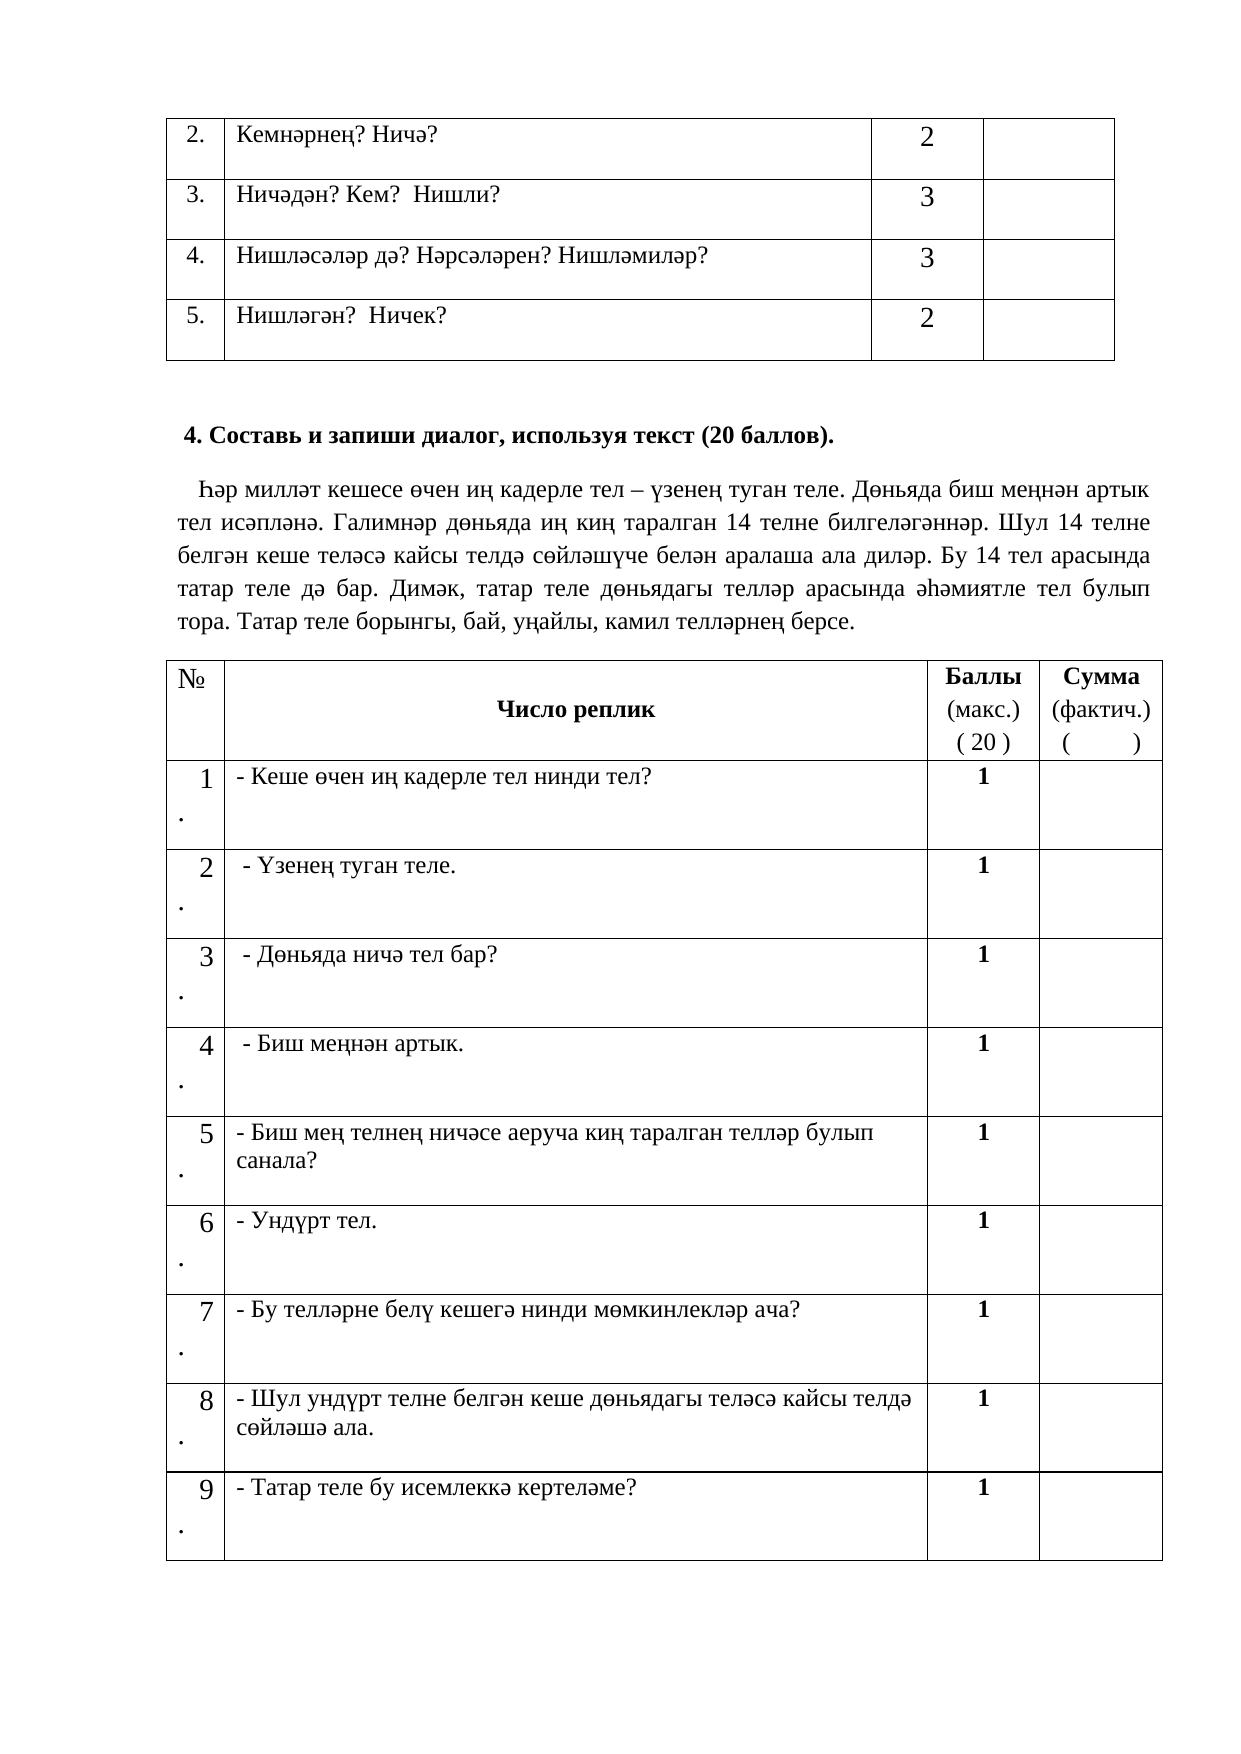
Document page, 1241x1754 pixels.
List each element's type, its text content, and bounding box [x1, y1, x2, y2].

table_cell - Кеше өчен иң кадерле тел нинди тел? [225, 761, 927, 849]
table_cell 1 [928, 1384, 1039, 1471]
table_cell 1 [928, 1295, 1039, 1382]
table_cell [984, 180, 1114, 239]
table_cell [984, 240, 1114, 299]
table_cell - Биш мең телнең ничәсе аеруча киң таралган телләр булып санала? [225, 1117, 927, 1204]
table_cell - Шул ундүрт телне белгән кеше дөньядагы теләсә кайсы телдә сөйләшә ала. [225, 1384, 927, 1471]
table_cell 7. [167, 1295, 224, 1382]
table_cell 5. [167, 1117, 224, 1204]
table_cell 3 [872, 240, 983, 299]
table_cell 2 [872, 119, 983, 178]
table_cell [1040, 1117, 1162, 1204]
table_cell - Бу телләрне белү кешегә нинди мөмкинлекләр ача? [225, 1295, 927, 1382]
table_cell - Үзенең туган теле. [225, 850, 927, 938]
table_cell 9. [167, 1473, 224, 1560]
table_cell - Татар теле бу исемлеккә кертеләме? [225, 1473, 927, 1560]
text Һәр милләт кешесе өчен иң кадерле тел – үзенең туган теле. Дөньяда биш меңнән артык тел исәпләнә. Галимнәр дөньяда иң киң таралган 14 телне билгеләгәннәр. Шул 14 телне белгән кеше теләсә кайсы телдә сөйләшүче белән аралаша ала диләр. Бу 14 тел арасында татар теле дә бар. Димәк, татар теле дөньядагы телләр арасында әһәмиятле тел булып тора. Татар теле борынгы, бай, уңайлы, камил телләрнең берсе. [177, 474, 1152, 635]
table_cell 1 [928, 761, 1039, 849]
table_cell [1040, 1206, 1162, 1293]
table_cell [1040, 939, 1162, 1027]
table_header Число реплик [225, 661, 927, 760]
table_cell 2 [872, 300, 983, 360]
table_cell [1040, 761, 1162, 849]
table_cell 3 [872, 180, 983, 239]
table_cell [1040, 1473, 1162, 1560]
table_cell 4. [167, 1028, 224, 1116]
table_cell 3. [167, 180, 224, 239]
table_cell Кемнәрнең? Ничә? [225, 119, 871, 178]
table_cell - Дөньяда ничә тел бар? [225, 939, 927, 1027]
table_cell 8. [167, 1384, 224, 1471]
table_cell 4. [167, 240, 224, 299]
table_cell 1 [928, 1117, 1039, 1204]
table_cell Ничәдән? Кем? Нишли? [225, 180, 871, 239]
table_cell 6. [167, 1206, 224, 1293]
table_header № [167, 661, 224, 760]
table_header Баллы (макс.) ( 20 ) [928, 661, 1039, 760]
table_cell - Биш меңнән артык. [225, 1028, 927, 1116]
table_cell Нишләсәләр дә? Нәрсәләрен? Нишләмиләр? [225, 240, 871, 299]
table_cell [1040, 1028, 1162, 1116]
table_cell [1040, 1384, 1162, 1471]
table_cell 1 [928, 939, 1039, 1027]
table_cell [984, 300, 1114, 360]
table_cell [1040, 1295, 1162, 1382]
table_cell 3. [167, 939, 224, 1027]
text 4. Составь и запиши диалог, используя текст (20 баллов). [177, 420, 1152, 449]
table_cell 5. [167, 300, 224, 360]
table_cell - Ундүрт тел. [225, 1206, 927, 1293]
table_cell [984, 119, 1114, 178]
table_cell 1 [928, 1473, 1039, 1560]
table_cell [1040, 850, 1162, 938]
table_cell 1. [167, 761, 224, 849]
table_cell Нишләгән? Ничек? [225, 300, 871, 360]
table_header Сумма (фактич.) ( ) [1040, 661, 1162, 760]
table_cell 2. [167, 850, 224, 938]
table_cell 1 [928, 850, 1039, 938]
table_cell 2. [167, 119, 224, 178]
table_cell 1 [928, 1028, 1039, 1116]
table_cell 1 [928, 1206, 1039, 1293]
